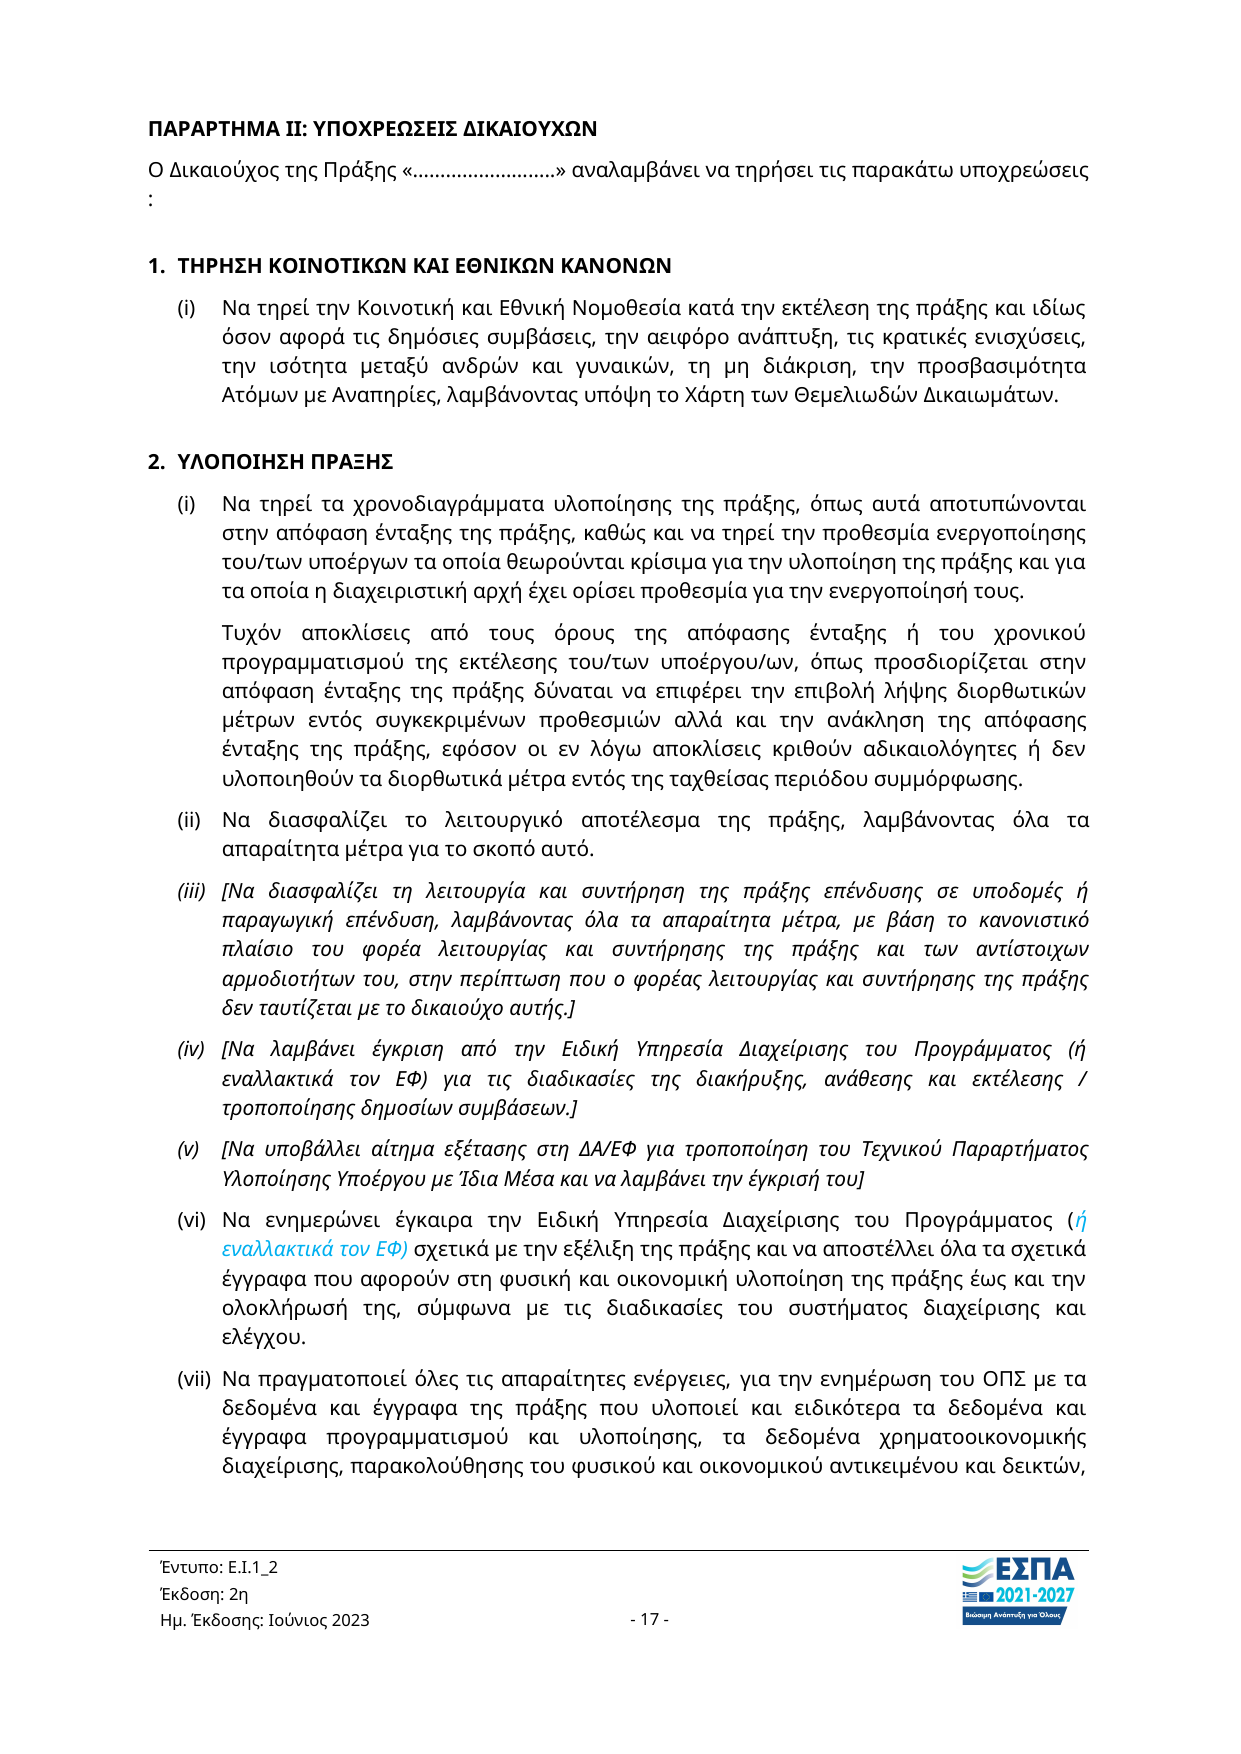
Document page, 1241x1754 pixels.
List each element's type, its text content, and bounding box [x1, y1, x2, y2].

list Να διασφαλίζει το λειτουργικό αποτέλεσμα της πράξης, λαμβάνοντας όλα τα απαραίτητα μέτρα για το σκοπό αυτό. [177, 804, 1090, 863]
list ΤΗΡΗΣΗ ΚΟΙΝΟΤΙΚΩΝ ΚΑΙ ΕΘΝΙΚΩΝ ΚΑΝΟΝΩΝ [148, 250, 1087, 279]
list Να τηρεί τα χρονοδιαγράμματα υλοποίησης της πράξης, όπως αυτά αποτυπώνονται στην απόφαση ένταξης της πράξης, καθώς και να τηρεί την προθεσμία ενεργοποίησης του/των υποέργων τα οποία θεωρούνται κρίσιμα για την υλοποίηση της πράξης και για τα οποία η διαχειριστική αρχή έχει ορίσει προθεσμία για την ενεργοποίησή τους. [177, 488, 1087, 604]
text ΠΑΡΑΡΤΗΜΑ ΙΙ: ΥΠΟΧΡΕΩΣΕΙΣ ΔΙΚΑΙΟΥΧΩΝ [148, 113, 1090, 142]
text Ο Δικαιούχος της Πράξης «……………………..» αναλαμβάνει να τηρήσει τις παρακάτω υποχρεώσεις : [148, 154, 1090, 213]
picture [956, 1553, 1079, 1629]
list Να τηρεί την Κοινοτική και Εθνική Νομοθεσία κατά την εκτέλεση της πράξης και ιδίως όσον αφορά τις δημόσιες συμβάσεις, την αειφόρο ανάπτυξη, τις κρατικές ενισχύσεις, την ισότητα μεταξύ ανδρών και γυναικών, τη μη διάκριση, την προσβασιμότητα Ατόμων με Αναπηρίες, λαμβάνοντας υπόψη το Χάρτη των Θεμελιωδών Δικαιωμάτων. [177, 292, 1087, 409]
list ΥΛΟΠΟΙΗΣΗ ΠΡΑΞΗΣ [148, 446, 1087, 475]
list [Να υποβάλλει αίτημα εξέτασης στη ΔΑ/ΕΦ για τροποποίηση του Τεχνικού Παραρτήματος Υλοποίησης Υποέργου με Ίδια Μέσα και να λαμβάνει την έγκρισή του] [177, 1134, 1090, 1192]
list Να ενημερώνει έγκαιρα την Ειδική Υπηρεσία Διαχείρισης του Προγράμματος (ή εναλλακτικά τον ΕΦ) σχετικά με την εξέλιξη της πράξης και να αποστέλλει όλα τα σχετικά έγγραφα που αφορούν στη φυσική και οικονομική υλοποίηση της πράξης έως και την ολοκλήρωσή της, σύμφωνα με τις διαδικασίες του συστήματος διαχείρισης και ελέγχου. [177, 1204, 1087, 1350]
list [Να διασφαλίζει τη λειτουργία και συντήρηση της πράξης επένδυσης σε υποδομές ή παραγωγική επένδυση, λαμβάνοντας όλα τα απαραίτητα μέτρα, με βάση το κανονιστικό πλαίσιο του φορέα λειτουργίας και συντήρησης της πράξης και των αντίστοιχων αρμοδιοτήτων του, στην περίπτωση που ο φορέας λειτουργίας και συντήρησης της πράξης δεν ταυτίζεται με το δικαιούχο αυτής.] [177, 875, 1090, 1021]
list [Να λαμβάνει έγκριση από την Ειδική Υπηρεσία Διαχείρισης του Προγράμματος (ή εναλλακτικά τον ΕΦ) για τις διαδικασίες της διακήρυξης, ανάθεσης και εκτέλεσης / τροποποίησης δημοσίων συμβάσεων.] [177, 1034, 1087, 1121]
text Τυχόν αποκλίσεις από τους όρους της απόφασης ένταξης ή του χρονικού προγραμματισμού της εκτέλεσης του/των υποέργου/ων, όπως προσδιορίζεται στην απόφαση ένταξης της πράξης δύναται να επιφέρει την επιβολή λήψης διορθωτικών μέτρων εντός συγκεκριμένων προθεσμιών αλλά και την ανάκληση της απόφασης ένταξης της πράξης, εφόσον οι εν λόγω αποκλίσεις κριθούν αδικαιολόγητες ή δεν υλοποιηθούν τα διορθωτικά μέτρα εντός της ταχθείσας περιόδου συμμόρφωσης. [222, 617, 1087, 792]
